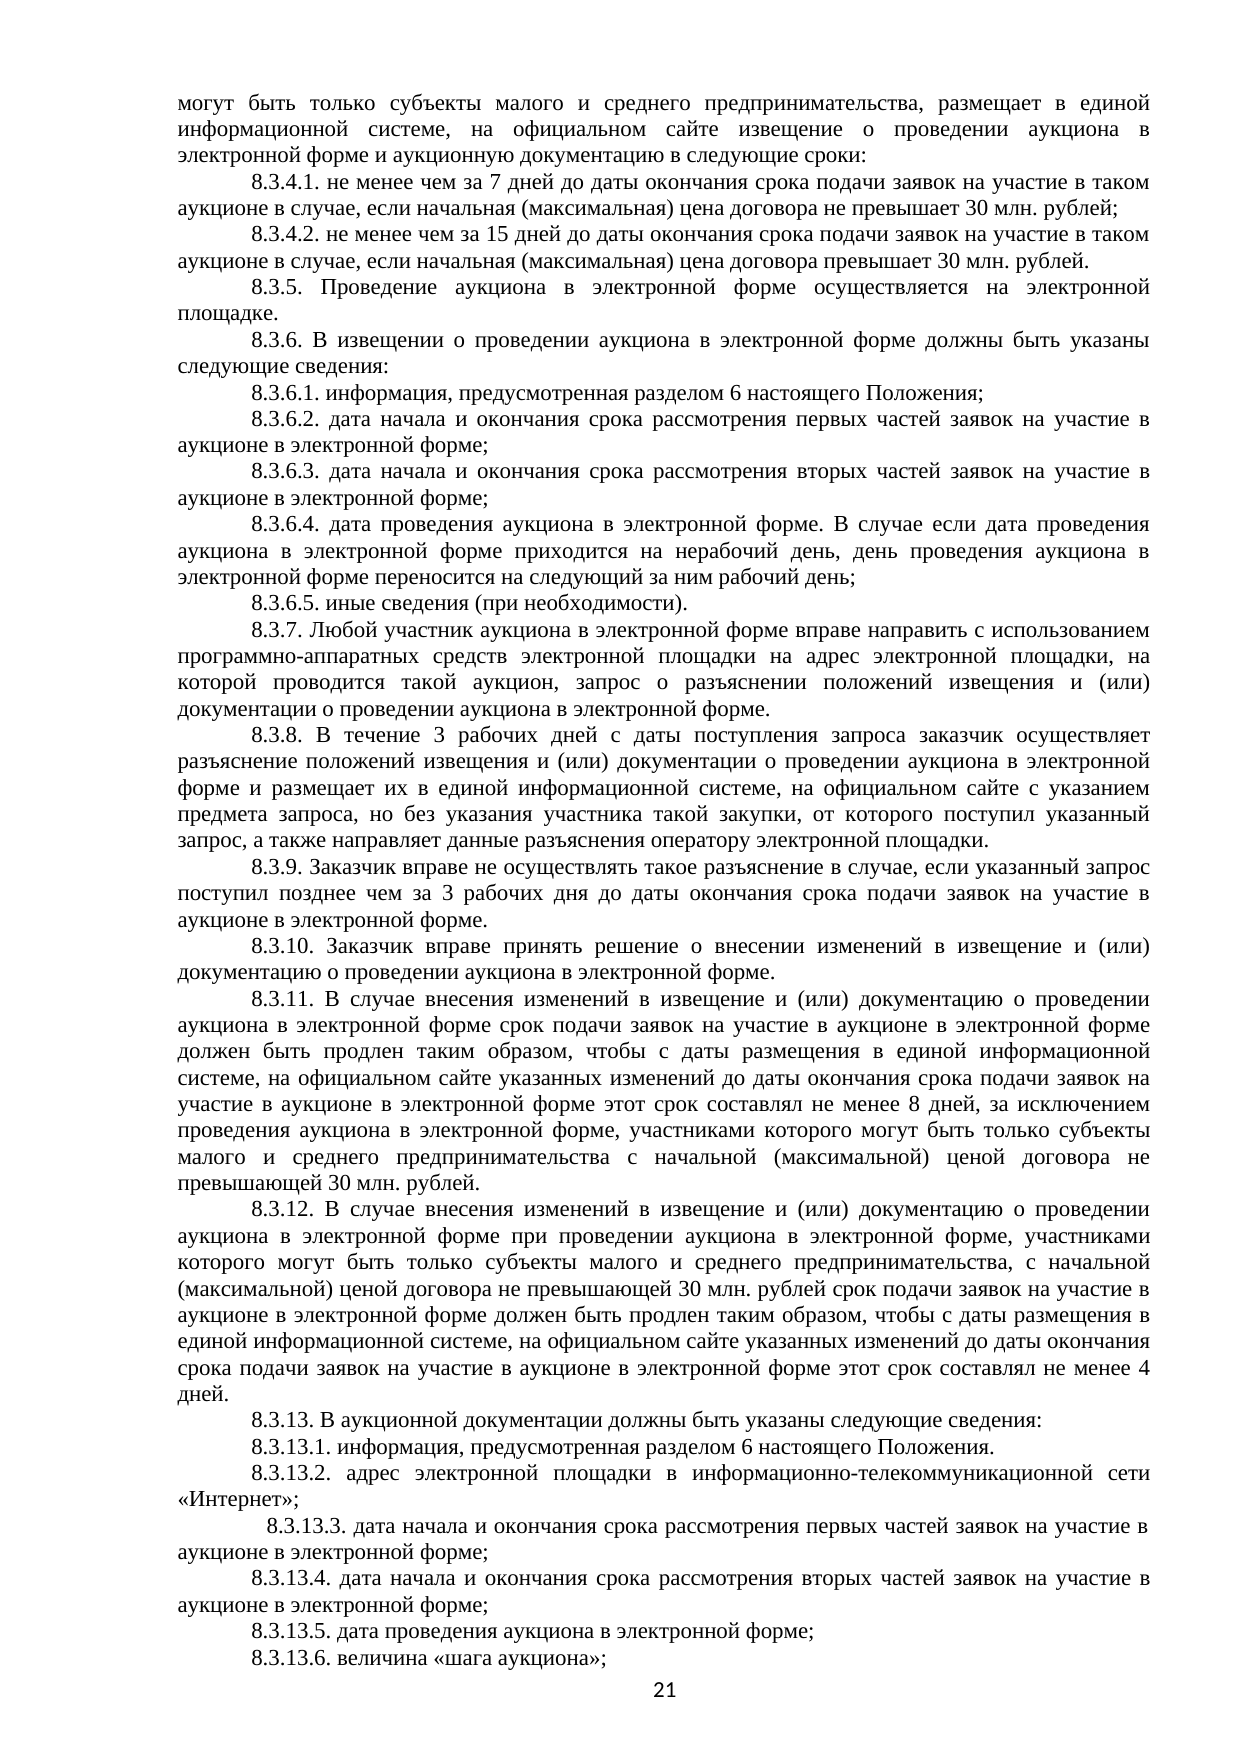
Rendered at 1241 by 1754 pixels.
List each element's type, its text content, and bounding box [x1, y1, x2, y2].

text 8.3.11. В случае внесения изменений в извещение и (или) документацию о проведении аукциона в электронной форме срок подачи заявок на участие в аукционе в электронной форме должен быть продлен таким образом, чтобы с даты размещения в единой информационной системе, на официальном сайте указанных изменений до даты окончания срока подачи заявок на участие в аукционе в электронной форме этот срок составлял не менее 8 дней, за исключением проведения аукциона в электронной форме, участниками которого могут быть только субъекты малого и среднего предпринимательства с начальной (максимальной) ценой договора не превышающей 30 млн. рублей. [177, 985, 1152, 1196]
text 8.3.12. В случае внесения изменений в извещение и (или) документацию о проведении аукциона в электронной форме при проведении аукциона в электронной форме, участниками которого могут быть только субъекты малого и среднего предпринимательства, с начальной (максимальной) ценой договора не превышающей 30 млн. рублей срок подачи заявок на участие в аукционе в электронной форме должен быть продлен таким образом, чтобы с даты размещения в единой информационной системе, на официальном сайте указанных изменений до даты окончания срока подачи заявок на участие в аукционе в электронной форме этот срок составлял не менее 4 дней. [177, 1196, 1152, 1406]
text 8.3.4.2. не менее чем за 15 дней до даты окончания срока подачи заявок на участие в таком аукционе в случае, если начальная (максимальная) цена договора превышает 30 млн. рублей. [177, 220, 1152, 273]
text 8.3.13.6. величина «шага аукциона»; [177, 1643, 1152, 1670]
text 8.3.6.3. дата начала и окончания срока рассмотрения вторых частей заявок на участие в аукционе в электронной форме; [177, 458, 1152, 510]
text 8.3.8. В течение 3 рабочих дней с даты поступления запроса заказчик осуществляет разъяснение положений извещения и (или) документации о проведении аукциона в электронной форме и размещает их в единой информационной системе, на официальном сайте с указанием предмета запроса, но без указания участника такой закупки, от которого поступил указанный запрос, а также направляет данные разъяснения оператору электронной площадки. [177, 721, 1152, 853]
text 8.3.13. В аукционной документации должны быть указаны следующие сведения: [177, 1406, 1152, 1433]
text 8.3.6.2. дата начала и окончания срока рассмотрения первых частей заявок на участие в аукционе в электронной форме; [177, 405, 1152, 458]
text 8.3.6. В извещении о проведении аукциона в электронной форме должны быть указаны следующие сведения: [177, 326, 1152, 378]
text 8.3.6.5. иные сведения (при необходимости). [177, 589, 1152, 616]
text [177, 89, 1152, 168]
text 8.3.6.4. дата проведения аукциона в электронной форме. В случае если дата проведения аукциона в электронной форме приходится на нерабочий день, день проведения аукциона в электронной форме переносится на следующий за ним рабочий день; [177, 510, 1152, 589]
text 8.3.7. Любой участник аукциона в электронной форме вправе направить с использованием программно-аппаратных средств электронной площадки на адрес электронной площадки, на которой проводится такой аукцион, запрос о разъяснении положений извещения и (или) документации о проведении аукциона в электронной форме. [177, 616, 1152, 721]
text 8.3.13.2. адрес электронной площадки в информационно-телекоммуникационной сети «Интернет»; [177, 1459, 1152, 1512]
text 8.3.13.5. дата проведения аукциона в электронной форме; [177, 1617, 1152, 1643]
text 8.3.5. Проведение аукциона в электронной форме осуществляется на электронной площадке. [177, 273, 1152, 326]
text 8.3.10. Заказчик вправе принять решение о внесении изменений в извещение и (или) документацию о проведении аукциона в электронной форме. [177, 932, 1152, 985]
text 8.3.13.3. дата начала и окончания срока рассмотрения первых частей заявок на участие в аукционе в электронной форме; [177, 1512, 1152, 1564]
text 8.3.6.1. информация, предусмотренная разделом 6 настоящего Положения; [177, 378, 1152, 405]
text 8.3.4.1. не менее чем за 7 дней до даты окончания срока подачи заявок на участие в таком аукционе в случае, если начальная (максимальная) цена договора не превышает 30 млн. рублей; [177, 168, 1152, 220]
text 8.3.13.1. информация, предусмотренная разделом 6 настоящего Положения. [177, 1433, 1152, 1459]
text 8.3.9. Заказчик вправе не осуществлять такое разъяснение в случае, если указанный запрос поступил позднее чем за 3 рабочих дня до даты окончания срока подачи заявок на участие в аукционе в электронной форме. [177, 853, 1152, 932]
text 8.3.13.4. дата начала и окончания срока рассмотрения вторых частей заявок на участие в аукционе в электронной форме; [177, 1564, 1152, 1617]
